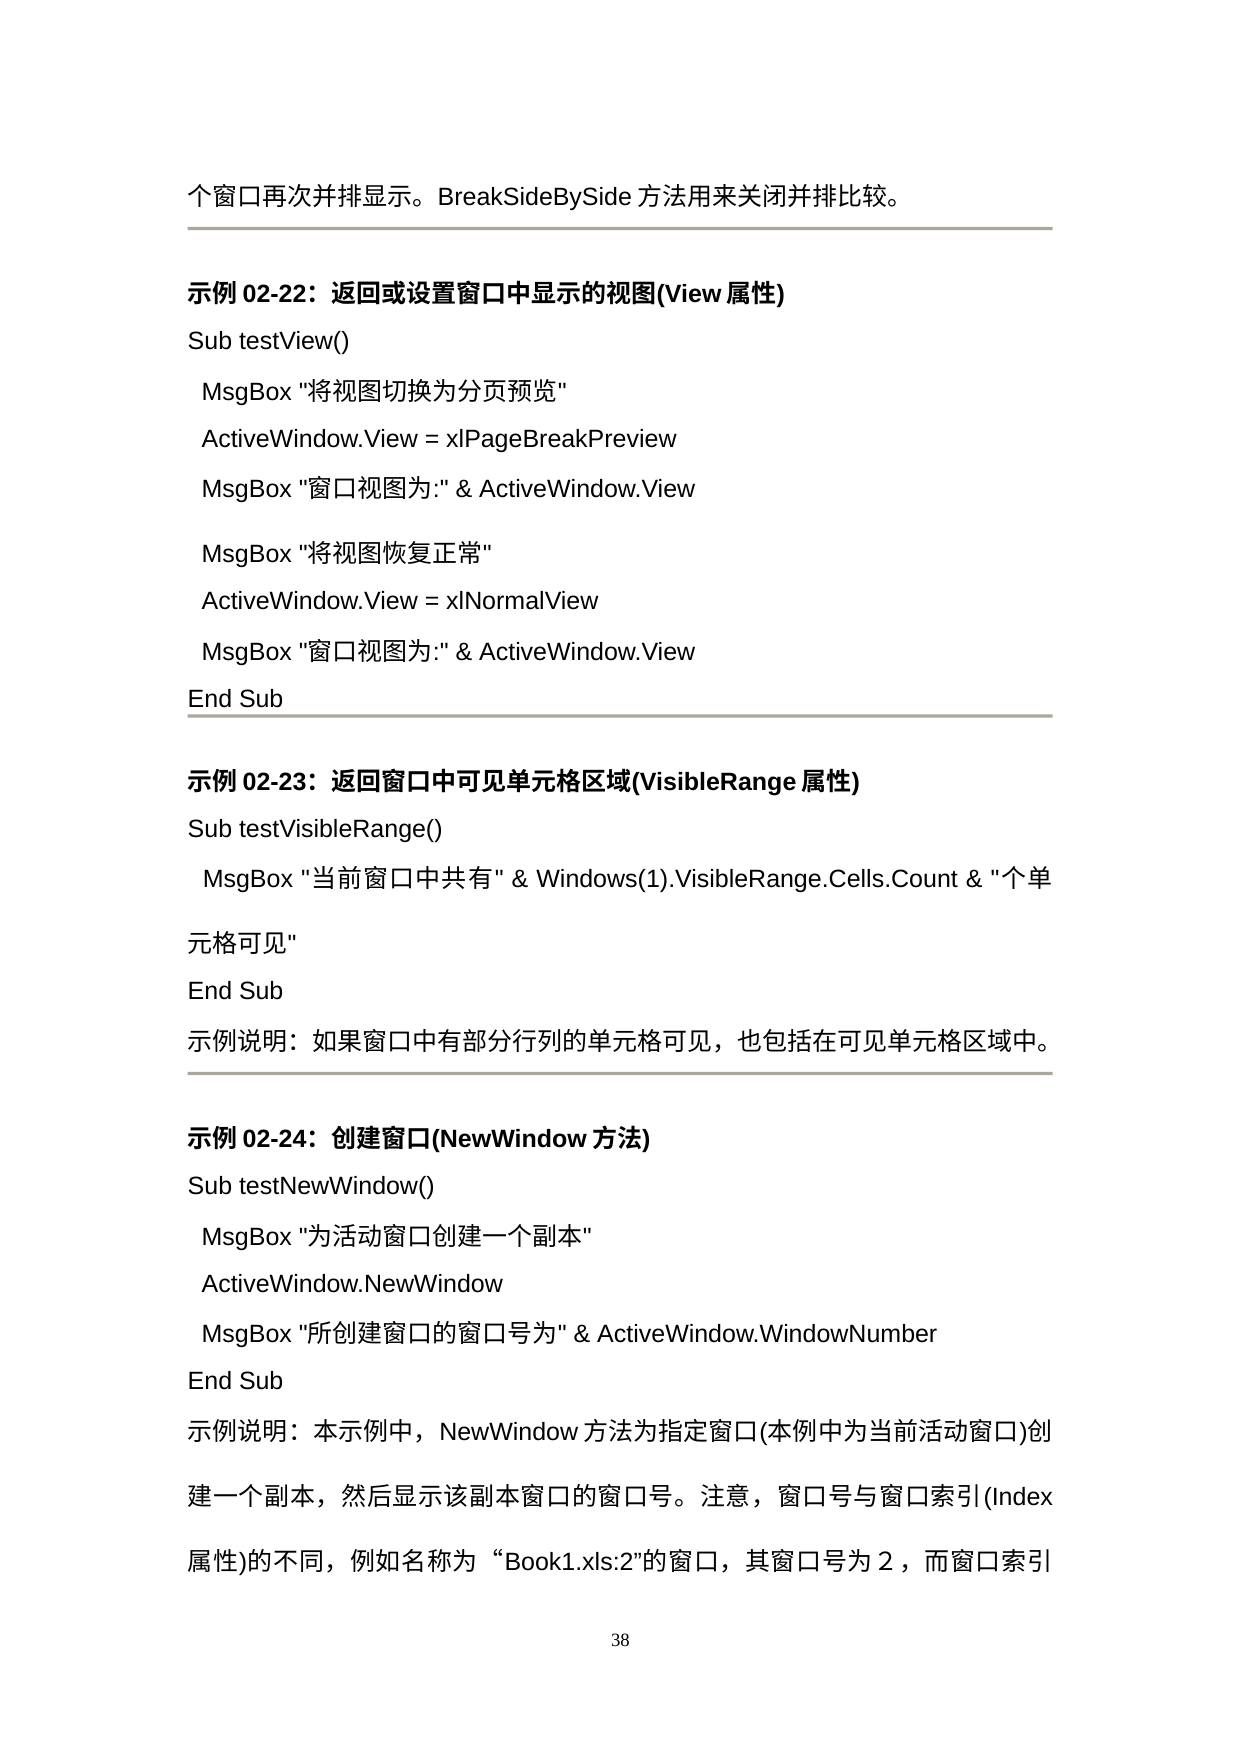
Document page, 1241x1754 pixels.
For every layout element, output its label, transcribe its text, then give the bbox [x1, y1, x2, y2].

text 示例02-22：返回或设置窗口中显示的视图(View属性) Sub testView() MsgBox "将视图切换为分页预览" ActiveWindow.View = xlPageBreakPreview MsgBox "窗口视图为:" & ActiveWindow.View MsgBox "将视图恢复正常" ActiveWindow.View = xlNormalView MsgBox "窗口视图为:" & ActiveWindow.View End Sub [187, 259, 1053, 714]
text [187, 1104, 1053, 1592]
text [187, 162, 1053, 226]
text 示例02-23：返回窗口中可见单元格区域(VisibleRange属性) Sub testVisibleRange() MsgBox "当前窗口中共有" & Windows(1).VisibleRange.Cells.Count & "个单元格可见" End Sub 示例说明：如果窗口中有部分行列的单元格可见，也包括在可见单元格区域中。 [187, 747, 1053, 1071]
